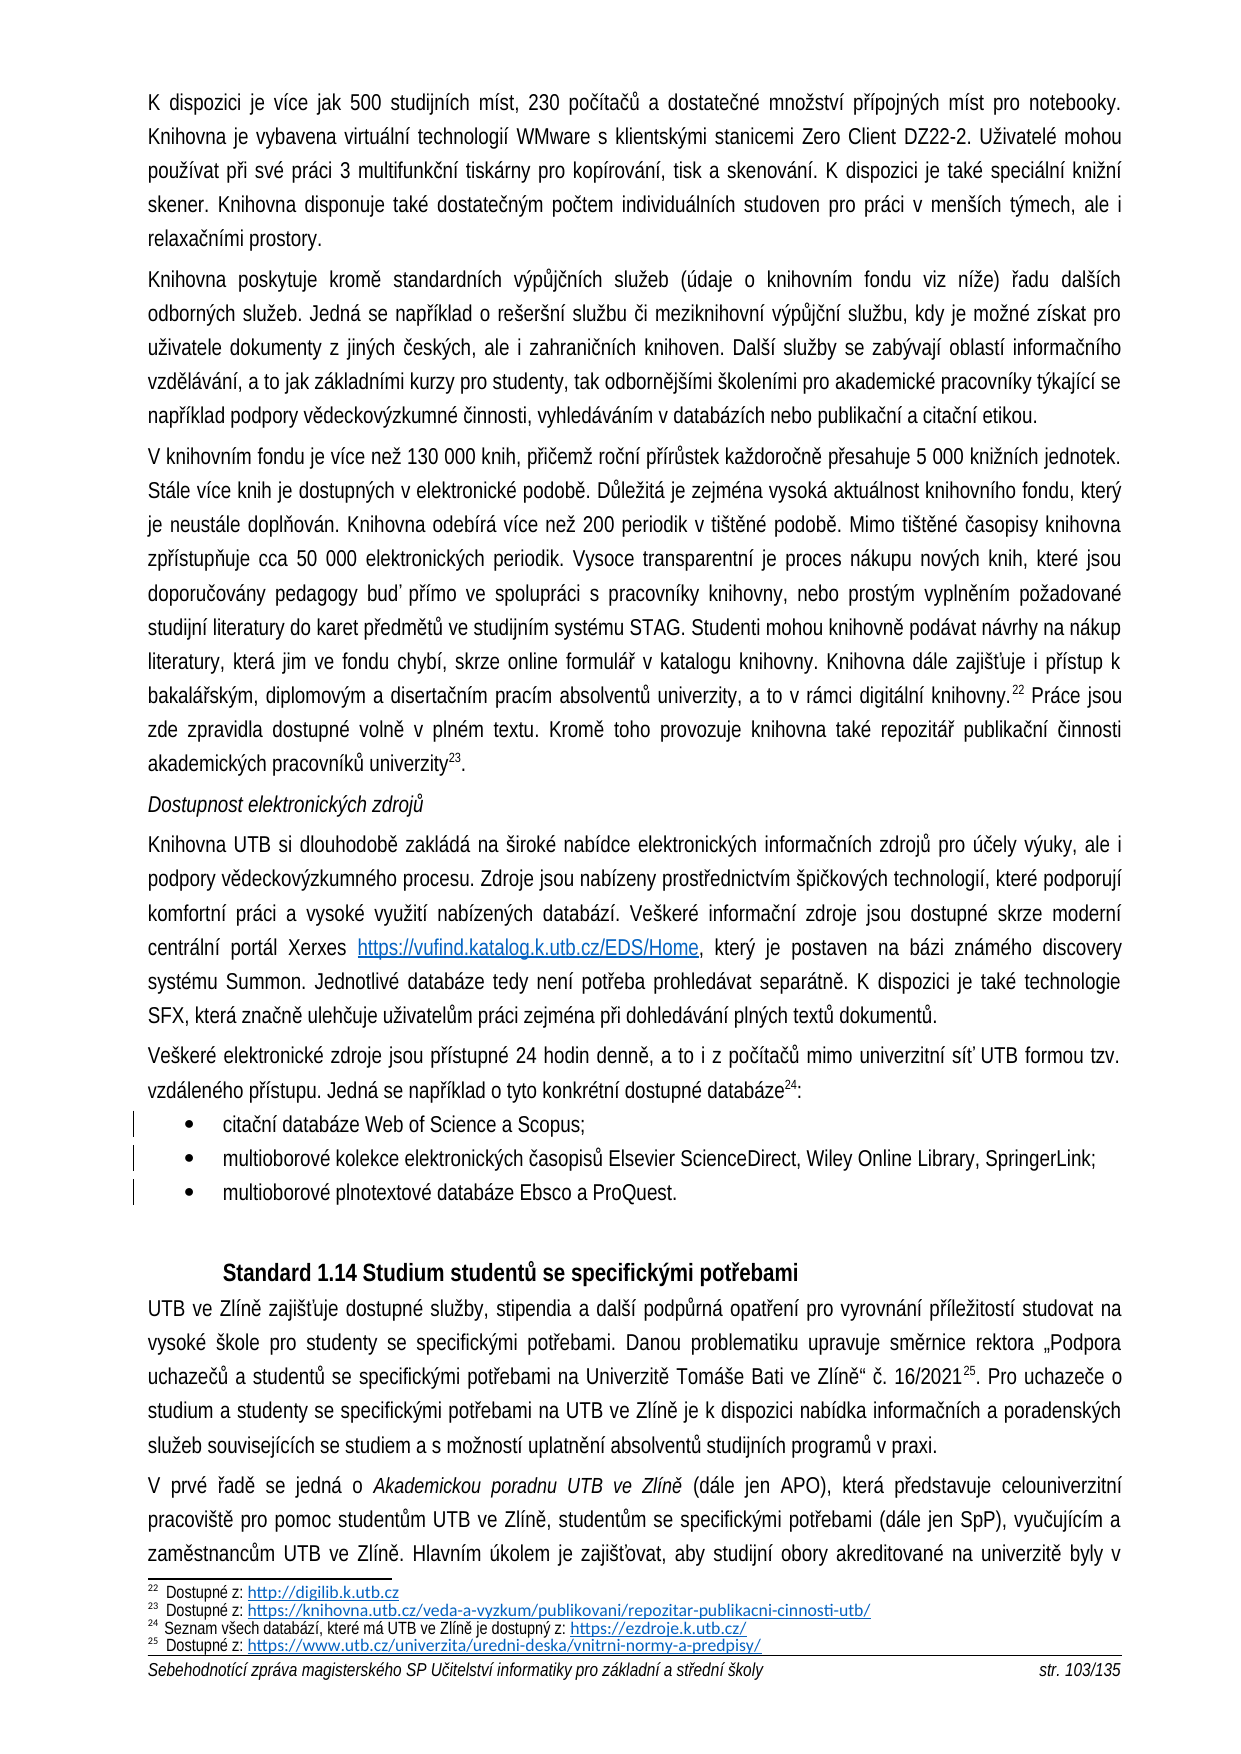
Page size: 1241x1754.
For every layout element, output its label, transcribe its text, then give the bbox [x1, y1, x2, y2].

text V knihovním fondu je více než 130 000 knih, přičemž roční přírůstek každoročně přesahuje 5 000 knižních jednotek. Stále více knih je dostupných v elektronické podobě. Důležitá je zejména vysoká aktuálnost knihovního fondu, který je neustále doplňován. Knihovna odebírá více než 200 periodik v tištěné podobě. Mimo tištěné časopisy knihovna zpřístupňuje cca 50 000 elektronických periodik. Vysoce transparentní je proces nákupu nových knih, které jsou doporučovány pedagogy buď přímo ve spolupráci s pracovníky knihovny, nebo prostým vyplněním požadované studijní literatury do karet předmětů ve studijním systému STAG. Studenti mohou knihovně podávat návrhy na nákup literatury, která jim ve fondu chybí, skrze online formulář v katalogu knihovny. Knihovna dále zajišťuje i přístup k bakalářským, diplomovým a disertačním pracím absolventů univerzity, a to v rámci digitální knihovny. Práce jsou zde zpravidla dostupné volně v plném textu. Kromě toho provozuje knihovna také repozitář publikační činnosti akademických pracovníků univerzity. [148, 443, 1122, 777]
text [148, 1472, 1122, 1567]
text Knihovna poskytuje kromě standardních výpůjčních služeb (údaje o knihovním fondu viz níže) řadu dalších odborných služeb. Jedná se například o rešeršní službu či meziknihovní výpůjční službu, kdy je možné získat pro uživatele dokumenty z jiných českých, ale i zahraničních knihoven. Další služby se zabývají oblastí informačního vzdělávání, a to jak základními kurzy pro studenty, tak odbornějšími školeními pro akademické pracovníky týkající se například podpory vědeckovýzkumné činnosti, vyhledáváním v databázích nebo publikační a citační etikou. [148, 266, 1122, 429]
text Dostupnost elektronických zdrojů [148, 791, 1122, 817]
text Veškeré elektronické zdroje jsou přístupné 24 hodin denně, a to i z počítačů mimo univerzitní síť UTB formou tzv. vzdáleného přístupu. Jedná se například o tyto konkrétní dostupné databáze: [148, 1042, 1122, 1103]
list citační databáze Web of Science a Scopus; [185, 1111, 1122, 1137]
list multioborové plnotextové databáze Ebsco a ProQuest. [185, 1179, 1122, 1205]
text UTB ve Zlíně zajišťuje dostupné služby, stipendia a další podpůrná opatření pro vyrovnání příležitostí studovat na vysoké škole pro studenty se specifickými potřebami. Danou problematiku upravuje směrnice rektora „Podpora uchazečů a studentů se specifickými potřebami na Univerzitě Tomáše Bati ve Zlíně“ č. 16/2021. Pro uchazeče o studium a studenty se specifickými potřebami na UTB ve Zlíně je k dispozici nabídka informačních a poradenských služeb souvisejících se studiem a s možností uplatnění absolventů studijních programů v praxi. [148, 1295, 1122, 1458]
subtitle Standard 1.14 Studium studentů se specifickými potřebami [223, 1258, 1122, 1286]
text Knihovna UTB si dlouhodobě zakládá na široké nabídce elektronických informačních zdrojů pro účely výuky, ale i podpory vědeckovýzkumného procesu. Zdroje jsou nabízeny prostřednictvím špičkových technologií, které podporují komfortní práci a vysoké využití nabízených databází. Veškeré informační zdroje jsou dostupné skrze moderní centrální portál Xerxes https://vufind.katalog.k.utb.cz/EDS/Home, který je postaven na bázi známého discovery systému Summon. Jednotlivé databáze tedy není potřeba prohledávat separátně. K dispozici je také technologie SFX, která značně ulehčuje uživatelům práci zejména při dohledávání plných textů dokumentů. [148, 831, 1122, 1028]
list multioborové kolekce elektronických časopisů Elsevier ScienceDirect, Wiley Online Library, SpringerLink; [185, 1145, 1122, 1171]
text K dispozici je více jak 500 studijních míst, 230 počítačů a dostatečné množství přípojných míst pro notebooky. Knihovna je vybavena virtuální technologií WMware s klientskými stanicemi Zero Client DZ22-2. Uživatelé mohou používat při své práci 3 multifunkční tiskárny pro kopírování, tisk a skenování. K dispozici je také speciální knižní skener. Knihovna disponuje také dostatečným počtem individuálních studoven pro práci v menších týmech, ale i relaxačními prostory. [148, 89, 1122, 252]
